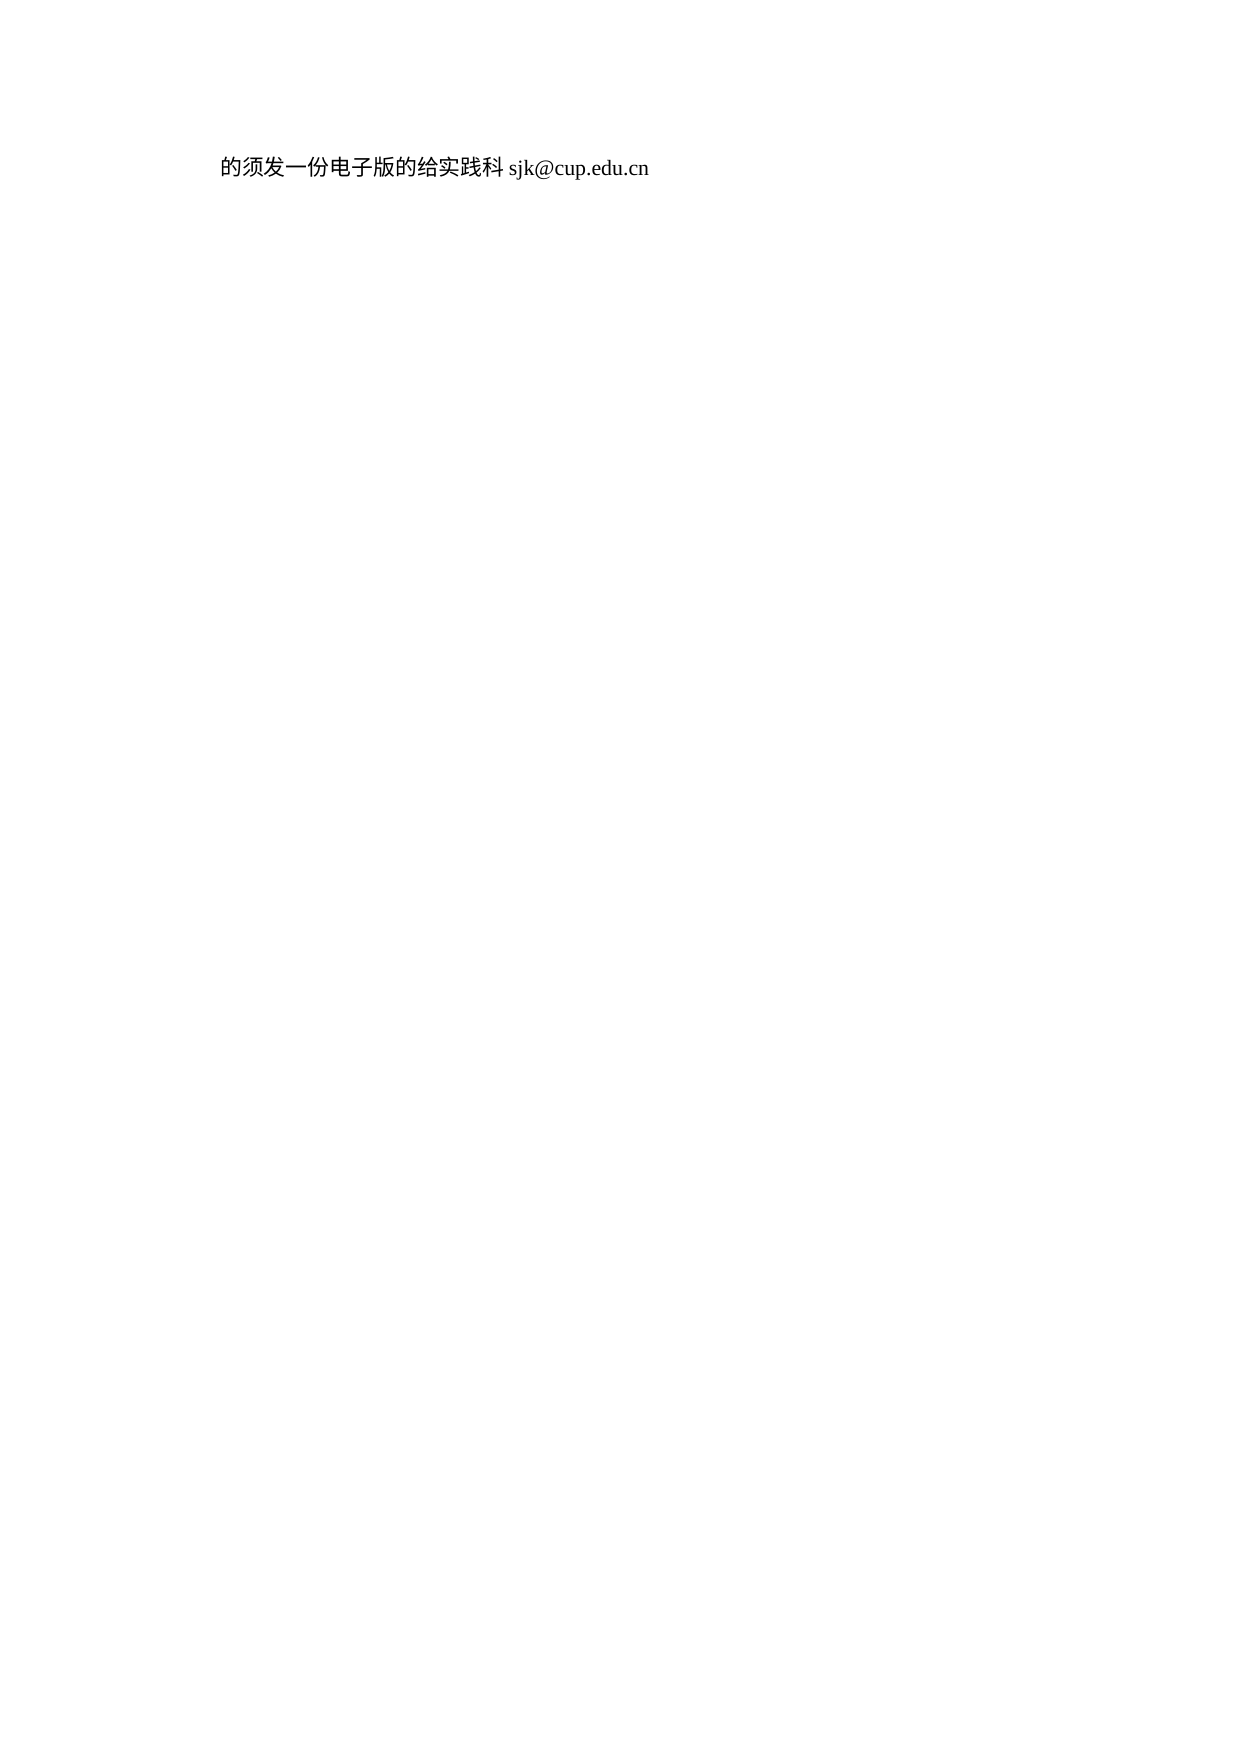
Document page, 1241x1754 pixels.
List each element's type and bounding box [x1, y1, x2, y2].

text [187, 150, 1053, 182]
